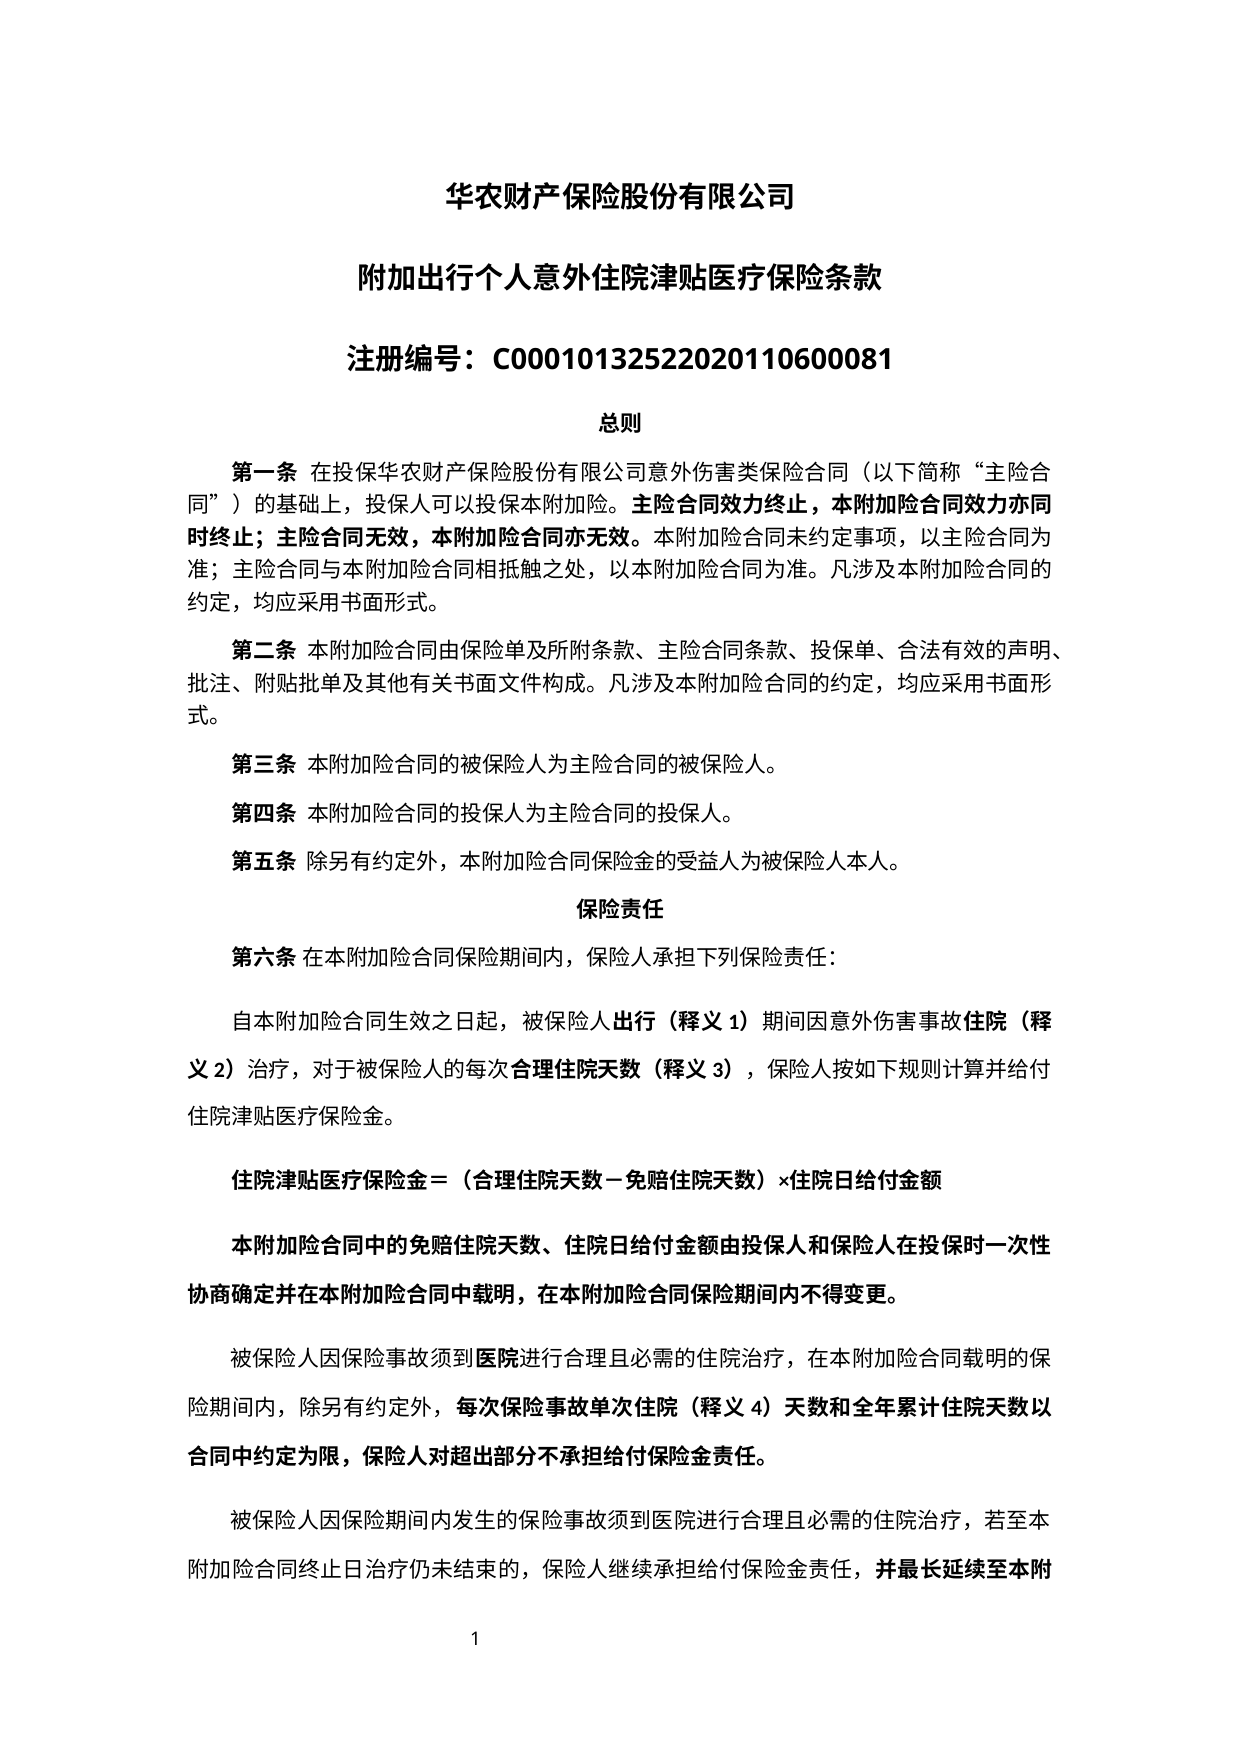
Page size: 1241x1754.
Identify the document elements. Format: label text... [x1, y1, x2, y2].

text 总则 [187, 406, 1053, 438]
text 附加出行个人意外住院津贴医疗保险条款 [187, 243, 1053, 308]
text 第四条 本附加险合同的投保人为主险合同的投保人。 [187, 795, 1053, 828]
text 住院津贴医疗保险金＝（合理住院天数－免赔住院天数）×住院日给付金额 [187, 1163, 1053, 1195]
text 华农财产保险股份有限公司 [187, 162, 1053, 227]
text 本附加险合同中的免赔住院天数、住院日给付金额由投保人和保险人在投保时一次性协商确定并在本附加险合同中载明，在本附加险合同保险期间内不得变更。 [187, 1227, 1053, 1309]
text 第一条 在投保华农财产保险股份有限公司意外伤害类保险合同（以下简称“主险合同”）的基础上，投保人可以投保本附加险。主险合同效力终止，本附加险合同效力亦同时终止；主险合同无效，本附加险合同亦无效。本附加险合同未约定事项，以主险合同为准；主险合同与本附加险合同相抵触之处，以本附加险合同为准。凡涉及本附加险合同的约定，均应采用书面形式。 [187, 454, 1053, 617]
text 第三条 本附加险合同的被保险人为主险合同的被保险人。 [187, 747, 1053, 779]
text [187, 1503, 1053, 1584]
text 被保险人因保险事故须到医院进行合理且必需的住院治疗，在本附加险合同载明的保险期间内，除另有约定外，每次保险事故单次住院（释义4）天数和全年累计住院天数以合同中约定为限，保险人对超出部分不承担给付保险金责任。 [187, 1341, 1053, 1471]
text 自本附加险合同生效之日起，被保险人出行（释义1）期间因意外伤害事故住院（释义2）治疗，对于被保险人的每次合理住院天数（释义3），保险人按如下规则计算并给付住院津贴医疗保险金。 [187, 1004, 1053, 1131]
text 注册编号：C00010132522020110600081 [187, 324, 1053, 389]
text 第二条 本附加险合同由保险单及所附条款、主险合同条款、投保单、合法有效的声明、批注、附贴批单及其他有关书面文件构成。凡涉及本附加险合同的约定，均应采用书面形式。 [187, 633, 1053, 730]
list 第六条 在本附加险合同保险期间内，保险人承担下列保险责任： [187, 940, 1053, 972]
text 第五条 除另有约定外，本附加险合同保险金的受益人为被保险人本人。 [187, 844, 1053, 876]
text 保险责任 [187, 892, 1053, 924]
